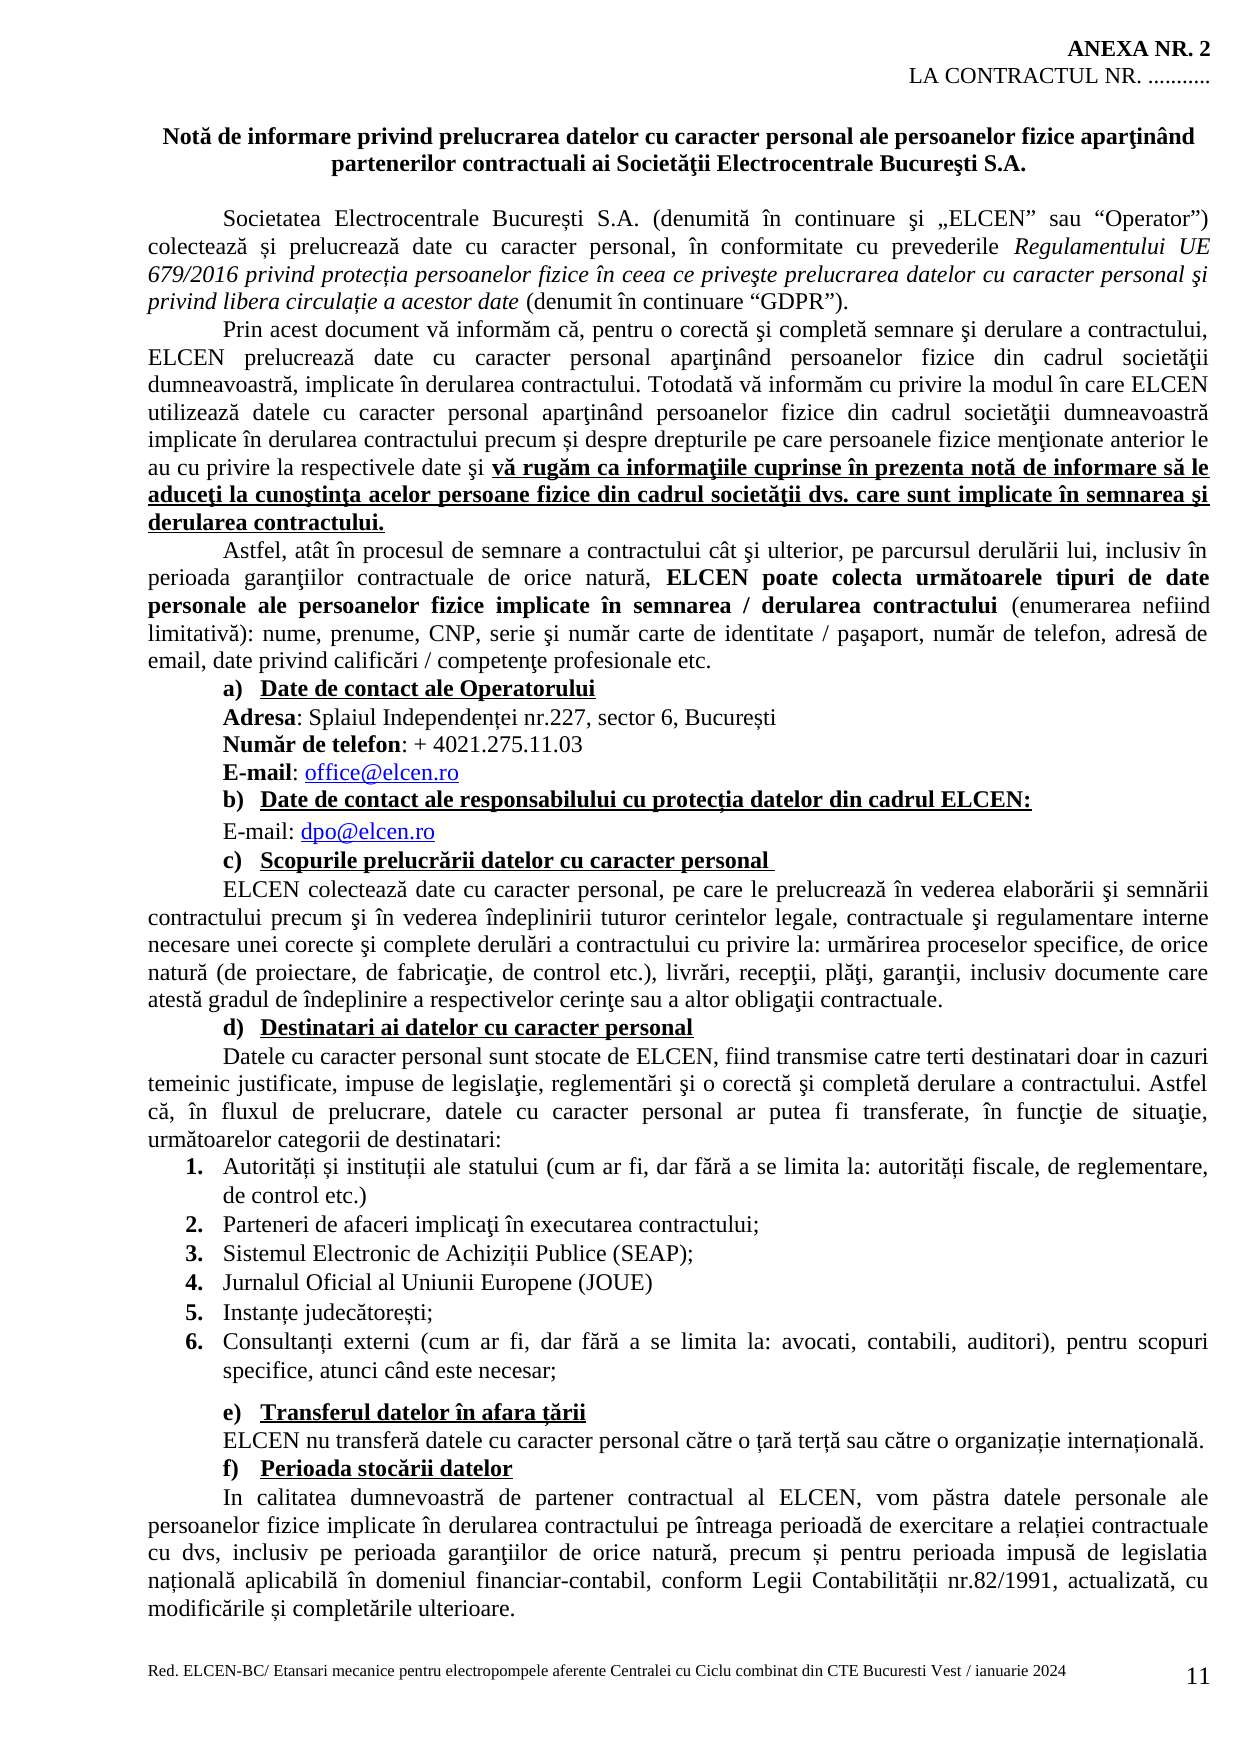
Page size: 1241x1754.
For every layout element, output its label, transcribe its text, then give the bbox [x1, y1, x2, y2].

text Datele cu caracter personal sunt stocate de ELCEN, fiind transmise catre terti destinatari doar in cazuri temeinic justificate, impuse de legislaţie, reglementări şi o corectă şi completă derulare a contractului. Astfel că, în fluxul de prelucrare, datele cu caracter personal ar putea fi transferate, în funcţie de situaţie, următoarelor categorii de destinatari: [148, 1042, 1211, 1152]
text E-mail: dpo@elcen.ro [148, 817, 1211, 845]
list Scopurile prelucrării datelor cu caracter personal [223, 845, 1211, 873]
list Jurnalul Oficial al Uniunii Europene (JOUE) [185, 1268, 1211, 1296]
list Consultanți externi (cum ar fi, dar fără a se limita la: avocati, contabili, auditori), pentru scopuri specifice, atunci când este necesar; [185, 1327, 1211, 1383]
text anexa nr. 2 [148, 35, 1211, 62]
text Prin acest document vă informăm că, pentru o corectă şi completă semnare şi derulare a contractului, ELCEN prelucrează date cu caracter personal aparţinând persoanelor fizice din cadrul societăţii dumneavoastră, implicate în derularea contractului. Totodată vă informăm cu privire la modul în care ELCEN utilizează datele cu caracter personal aparţinând persoanelor fizice din cadrul societăţii dumneavoastră implicate în derularea contractului precum și despre drepturile pe care persoanele fizice menţionate anterior le au cu privire la respectivele date şi vă rugăm ca informaţiile cuprinse în prezenta notă de informare să le aduceţi la cunoştinţa acelor persoane fizice din cadrul societăţii dvs. care sunt implicate în semnarea şi derularea contractului. [148, 315, 1211, 536]
text Notă de informare privind prelucrarea datelor cu caracter personal ale persoanelor fizice aparţinând partenerilor contractuali ai Societăţii Electrocentrale Bucureşti S.A. [148, 122, 1211, 177]
list Parteneri de afaceri implicaţi în executarea contractului; [185, 1210, 1211, 1238]
text E-mail: office@elcen.ro [148, 758, 1211, 786]
list Transferul datelor în afara țării [223, 1397, 1211, 1425]
list Date de contact ale responsabilului cu protecția datelor din cadrul ELCEN: [223, 786, 1240, 813]
text ELCEN colectează date cu caracter personal, pe care le prelucrează în vederea elaborării şi semnării contractului precum şi în vederea îndeplinirii tuturor cerintelor legale, contractuale şi regulamentare interne necesare unei corecte şi complete derulări a contractului cu privire la: urmărirea proceselor specifice, de orice natură (de proiectare, de fabricaţie, de control etc.), livrări, recepţii, plăţi, garanţii, inclusiv documente care atestă gradul de îndeplinire a respectivelor cerinţe sau a altor obligaţii contractuale. [148, 875, 1211, 1013]
text Număr de telefon: + 4021.275.11.03 [148, 730, 1211, 758]
list Autorități și instituții ale statului (cum ar fi, dar fără a se limita la: autorități fiscale, de reglementare, de control etc.) [185, 1152, 1211, 1209]
text ELCEN nu transferă datele cu caracter personal către o țară terță sau către o organizație internațională. [148, 1426, 1211, 1454]
text Societatea Electrocentrale București S.A. (denumită în continuare şi „ELCEN” sau “Operator”) colectează și prelucrează date cu caracter personal, în conformitate cu prevederile Regulamentului UE 679/2016 privind protecția persoanelor fizice în ceea ce priveşte prelucrarea datelor cu caracter personal şi privind libera circulație a acestor date (denumit în continuare “GDPR”). [148, 204, 1211, 315]
list Sistemul Electronic de Achiziții Publice (SEAP); [185, 1239, 1211, 1267]
list Destinatari ai datelor cu caracter personal [223, 1013, 1211, 1041]
list Perioada stocării datelor [223, 1454, 1211, 1482]
text LA CONTRACTUL NR. ........... [148, 62, 1211, 88]
list Date de contact ale Operatorului [223, 674, 1211, 701]
text Adresa: Splaiul Independenței nr.227, sector 6, București [148, 703, 1211, 730]
text Astfel, atât în procesul de semnare a contractului cât şi ulterior, pe parcursul derulării lui, inclusiv în perioada garanţiilor contractuale de orice natură, ELCEN poate colecta următoarele tipuri de date personale ale persoanelor fizice implicate în semnarea / derularea contractului (enumerarea nefiind limitativă): nume, prenume, CNP, serie şi număr carte de identitate / paşaport, număr de telefon, adresă de email, date privind calificări / competenţe profesionale etc. [148, 536, 1211, 674]
list Instanțe judecătorești; [185, 1297, 1211, 1325]
text In calitatea dumnevoastră de partener contractual al ELCEN, vom păstra datele personale ale persoanelor fizice implicate în derularea contractului pe întreaga perioadă de exercitare a relației contractuale cu dvs, inclusiv pe perioada garanţiilor de orice natură, precum și pentru perioada impusă de legislatia națională aplicabilă în domeniul financiar-contabil, conform Legii Contabilității nr.82/1991, actualizată, cu modificările și completările ulterioare. [148, 1483, 1211, 1621]
